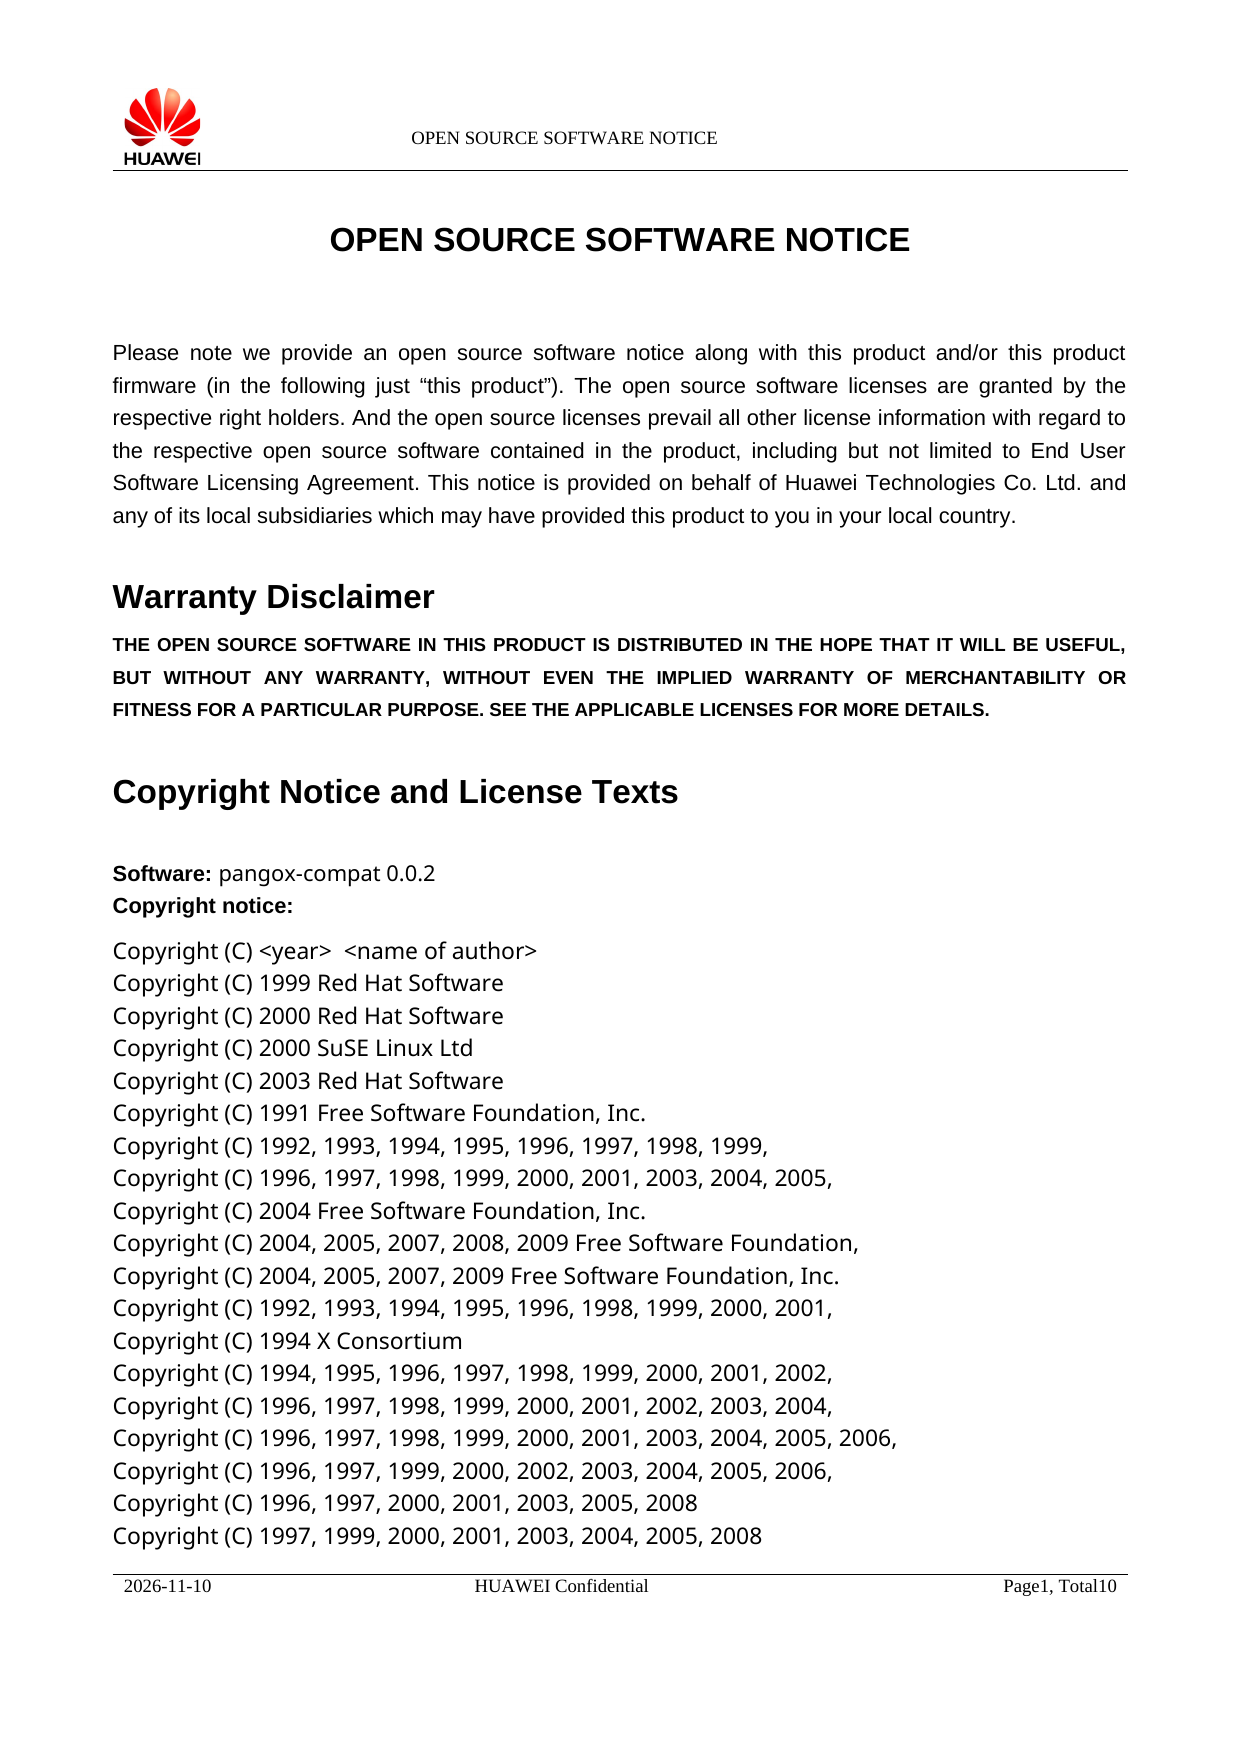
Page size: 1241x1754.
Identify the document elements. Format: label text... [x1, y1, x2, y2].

text Copyright (C) 1996, 1997, 2000, 2001, 2003, 2005, 2008 [112, 1486, 1128, 1519]
text Copyright (C) 1994 X Consortium [112, 1324, 1128, 1356]
text Copyright (C) 1996, 1997, 1998, 1999, 2000, 2001, 2003, 2004, 2005, [112, 1161, 1128, 1194]
text Copyright (C) 2000 SuSE Linux Ltd [112, 1031, 1128, 1064]
text Copyright (C) 2004 Free Software Foundation, Inc. [112, 1194, 1128, 1226]
text Copyright (C) 1992, 1993, 1994, 1995, 1996, 1998, 1999, 2000, 2001, [112, 1291, 1128, 1324]
text Copyright (C) 2003 Red Hat Software [112, 1064, 1128, 1096]
text Copyright (C) 1996, 1997, 1998, 1999, 2000, 2001, 2002, 2003, 2004, [112, 1389, 1128, 1421]
title Software: pangox-compat 0.0.2 [112, 856, 1128, 889]
text Copyright (C) 2004, 2005, 2007, 2008, 2009 Free Software Foundation, [112, 1226, 1128, 1259]
text Copyright (C) 1999 Red Hat Software [112, 966, 1128, 999]
text Copyright (C) 1997, 1999, 2000, 2001, 2003, 2004, 2005, 2008 [112, 1519, 1128, 1551]
picture [124, 88, 201, 165]
text OPEN SOURCE SOFTWARE NOTICE [112, 206, 1128, 271]
text Copyright (C) <year> <name of author> [112, 934, 1128, 966]
text Copyright (C) 2004, 2005, 2007, 2009 Free Software Foundation, Inc. [112, 1259, 1128, 1291]
text Copyright (C) 1994, 1995, 1996, 1997, 1998, 1999, 2000, 2001, 2002, [112, 1356, 1128, 1389]
text Copyright (C) 1996, 1997, 1998, 1999, 2000, 2001, 2003, 2004, 2005, 2006, [112, 1421, 1128, 1454]
text Copyright (C) 1991 Free Software Foundation, Inc. [112, 1096, 1128, 1129]
text Copyright notice: [112, 889, 1128, 921]
text Copyright (C) 1992, 1993, 1994, 1995, 1996, 1997, 1998, 1999, [112, 1129, 1128, 1161]
text Copyright Notice and License Texts [112, 759, 1128, 824]
text Warranty Disclaimer [112, 564, 1128, 629]
text Please note we provide an open source software notice along with this product and/or this product firmware (in the following just “this product”). The open source software licenses are granted by the respective right holders. And the open source licenses prevail all other license information with regard to the respective open source software contained in the product, including but not limited to End User Software Licensing Agreement. This notice is provided on behalf of Huawei Technologies Co. Ltd. and any of its local subsidiaries which may have provided this product to you in your local country. [112, 336, 1128, 531]
text Copyright (C) 2000 Red Hat Software [112, 999, 1128, 1031]
text Copyright (C) 1996, 1997, 1999, 2000, 2002, 2003, 2004, 2005, 2006, [112, 1454, 1128, 1486]
text The open source software in this product is distributed in the hope that it will be useful, but WITHOUT ANY WARRANTY, without even the implied warranty of MERCHANTABILITY or FITNESS FOR A PARTICULAR PURPOSE. See the applicable licenses for more details. [112, 629, 1128, 726]
